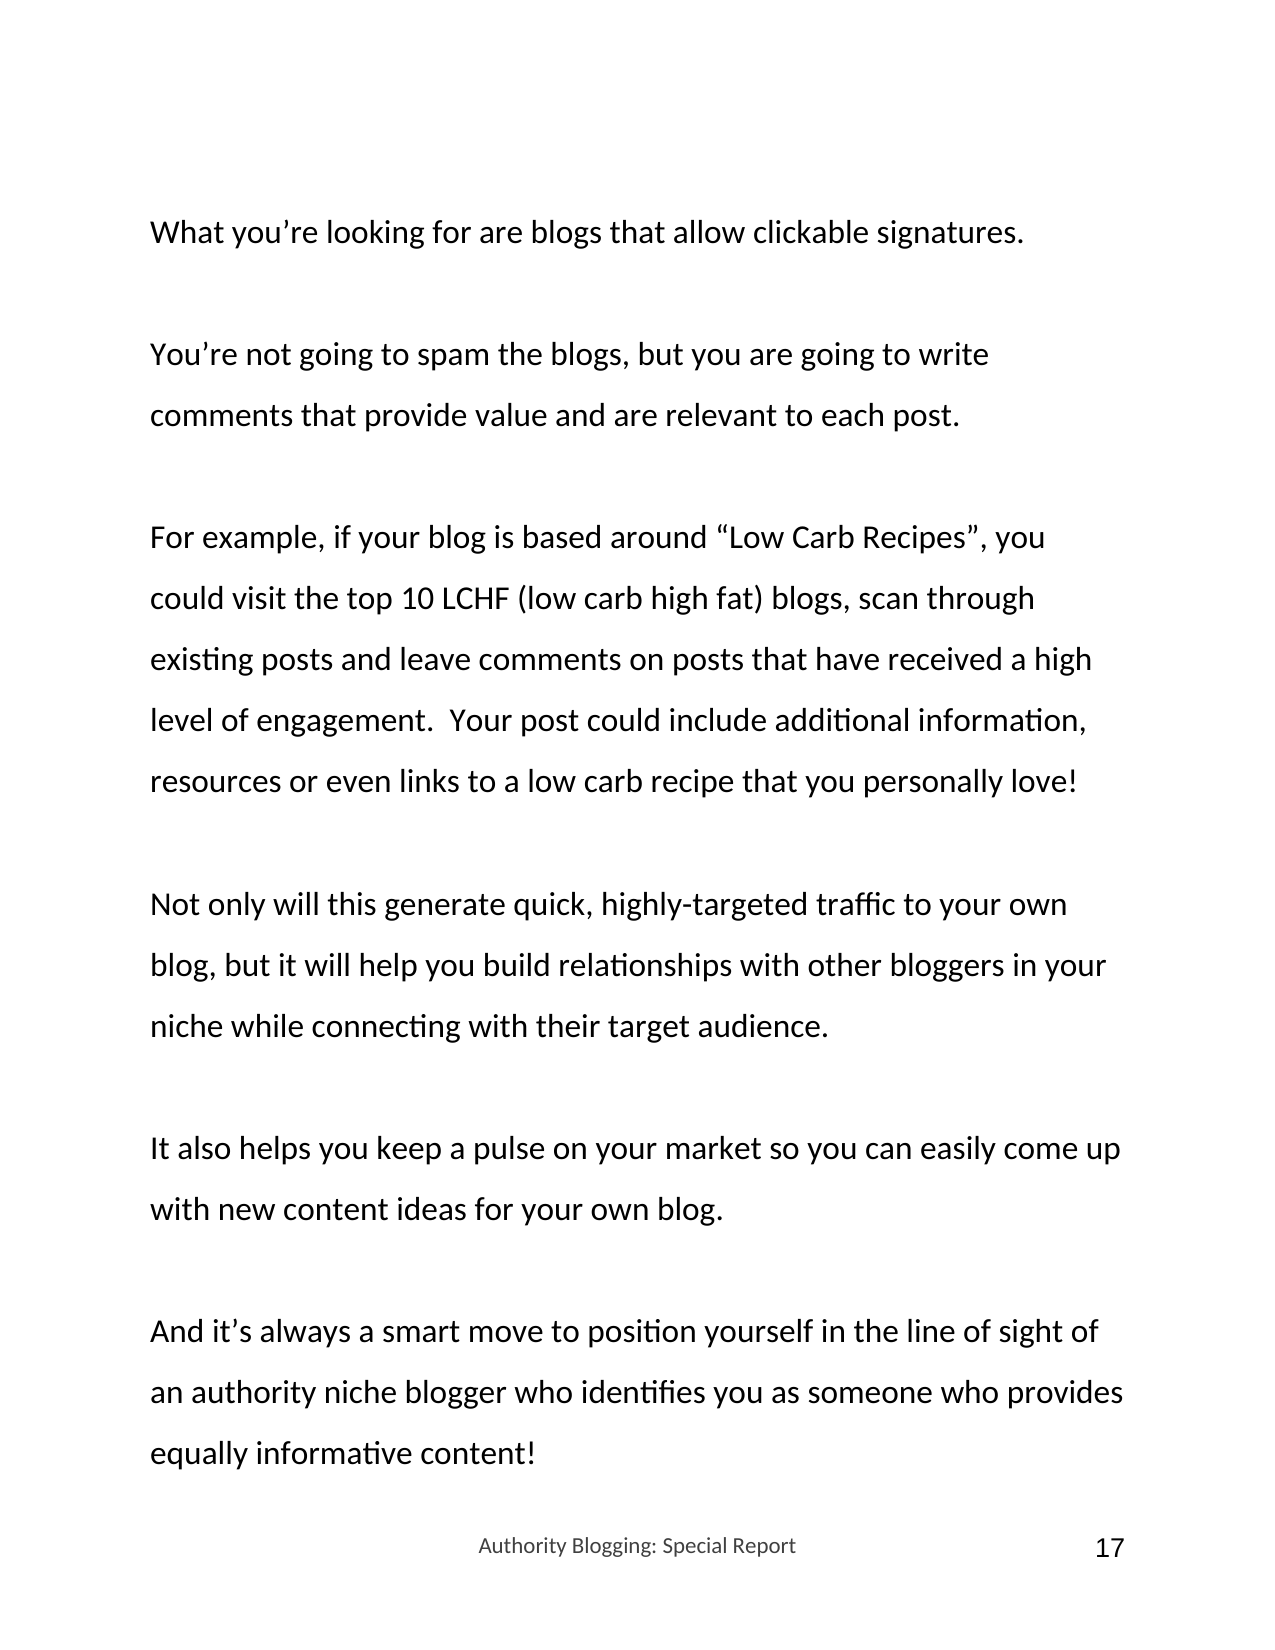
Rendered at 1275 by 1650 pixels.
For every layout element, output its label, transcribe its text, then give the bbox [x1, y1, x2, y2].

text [150, 150, 1125, 1228]
text And it’s always a smart move to position yourself in the line of sight of an authority niche blogger who identifies you as someone who provides equally informative content! [150, 1310, 1125, 1473]
